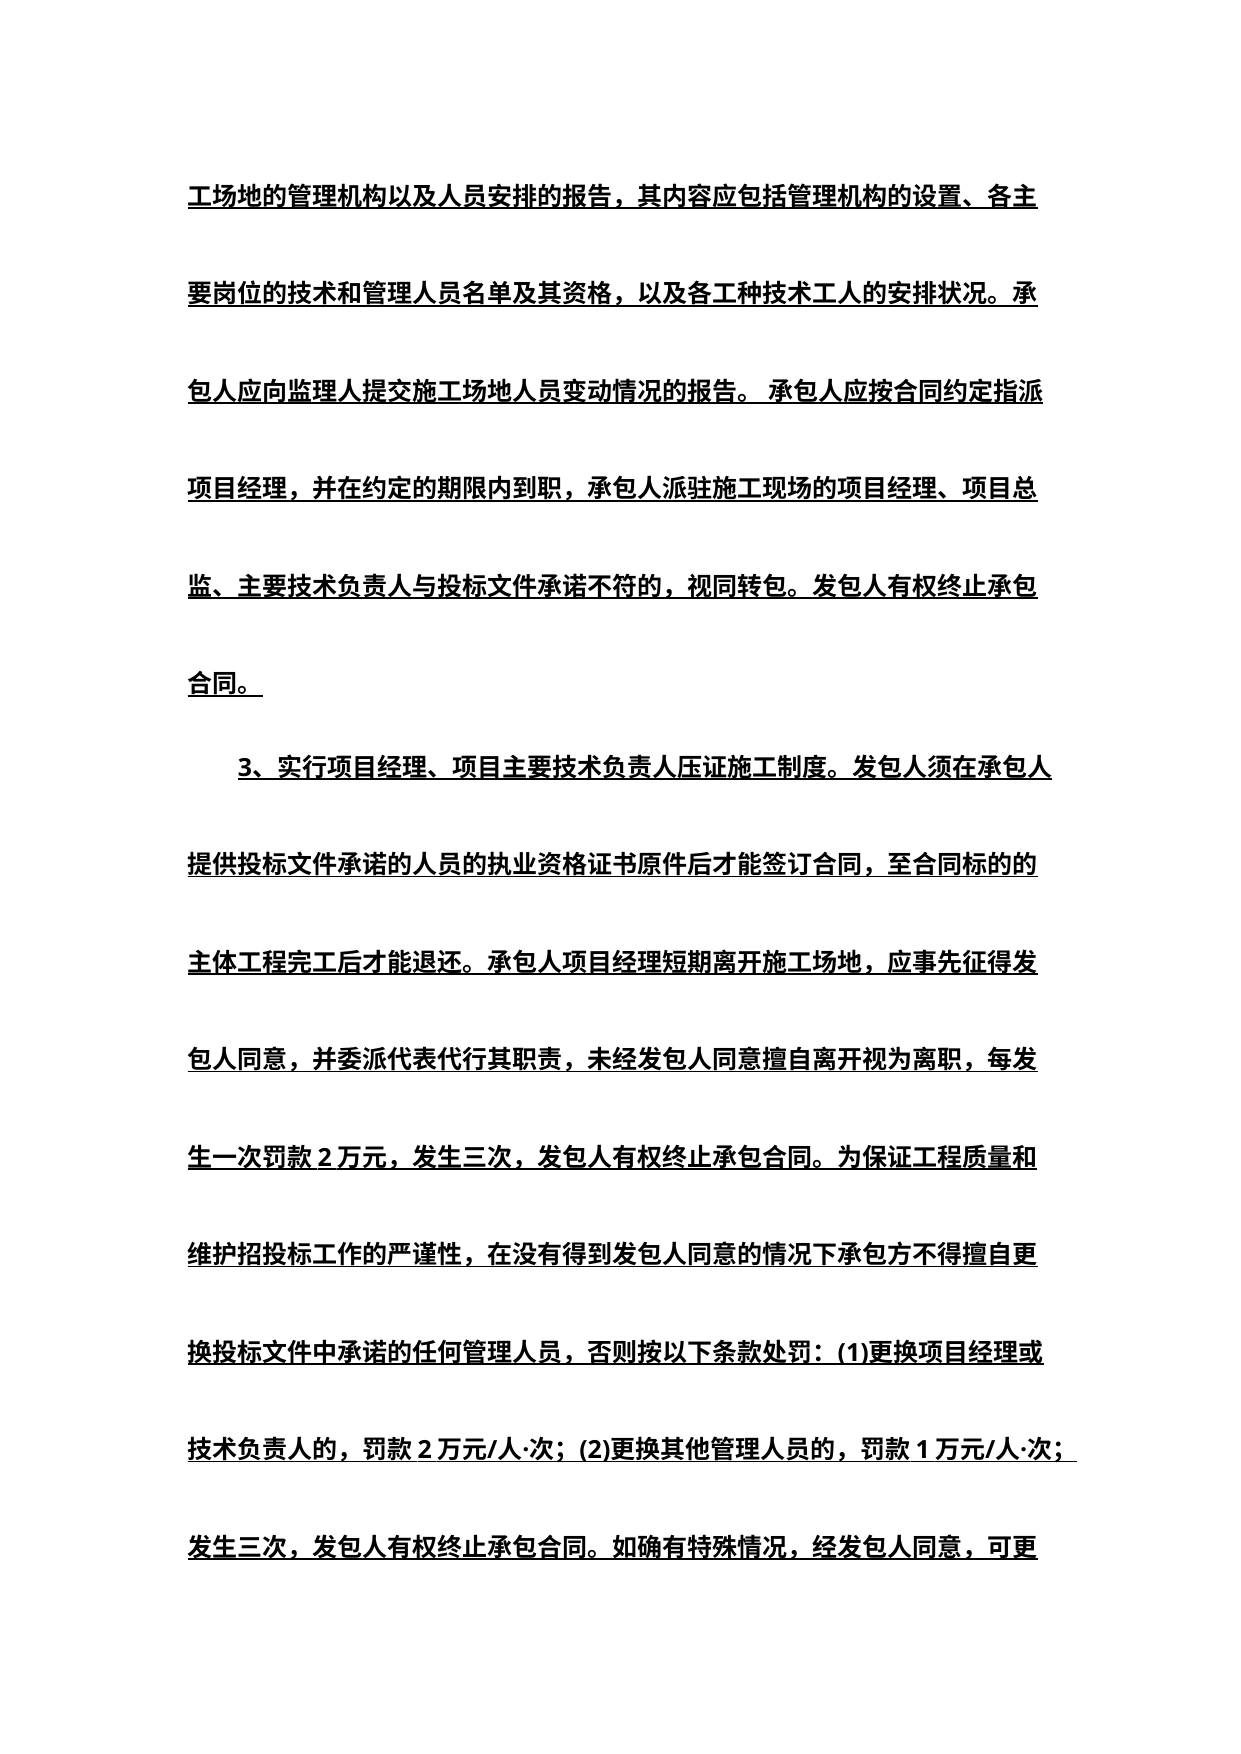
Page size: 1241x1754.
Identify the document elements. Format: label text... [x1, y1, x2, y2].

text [187, 162, 1053, 714]
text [187, 1462, 1053, 1578]
